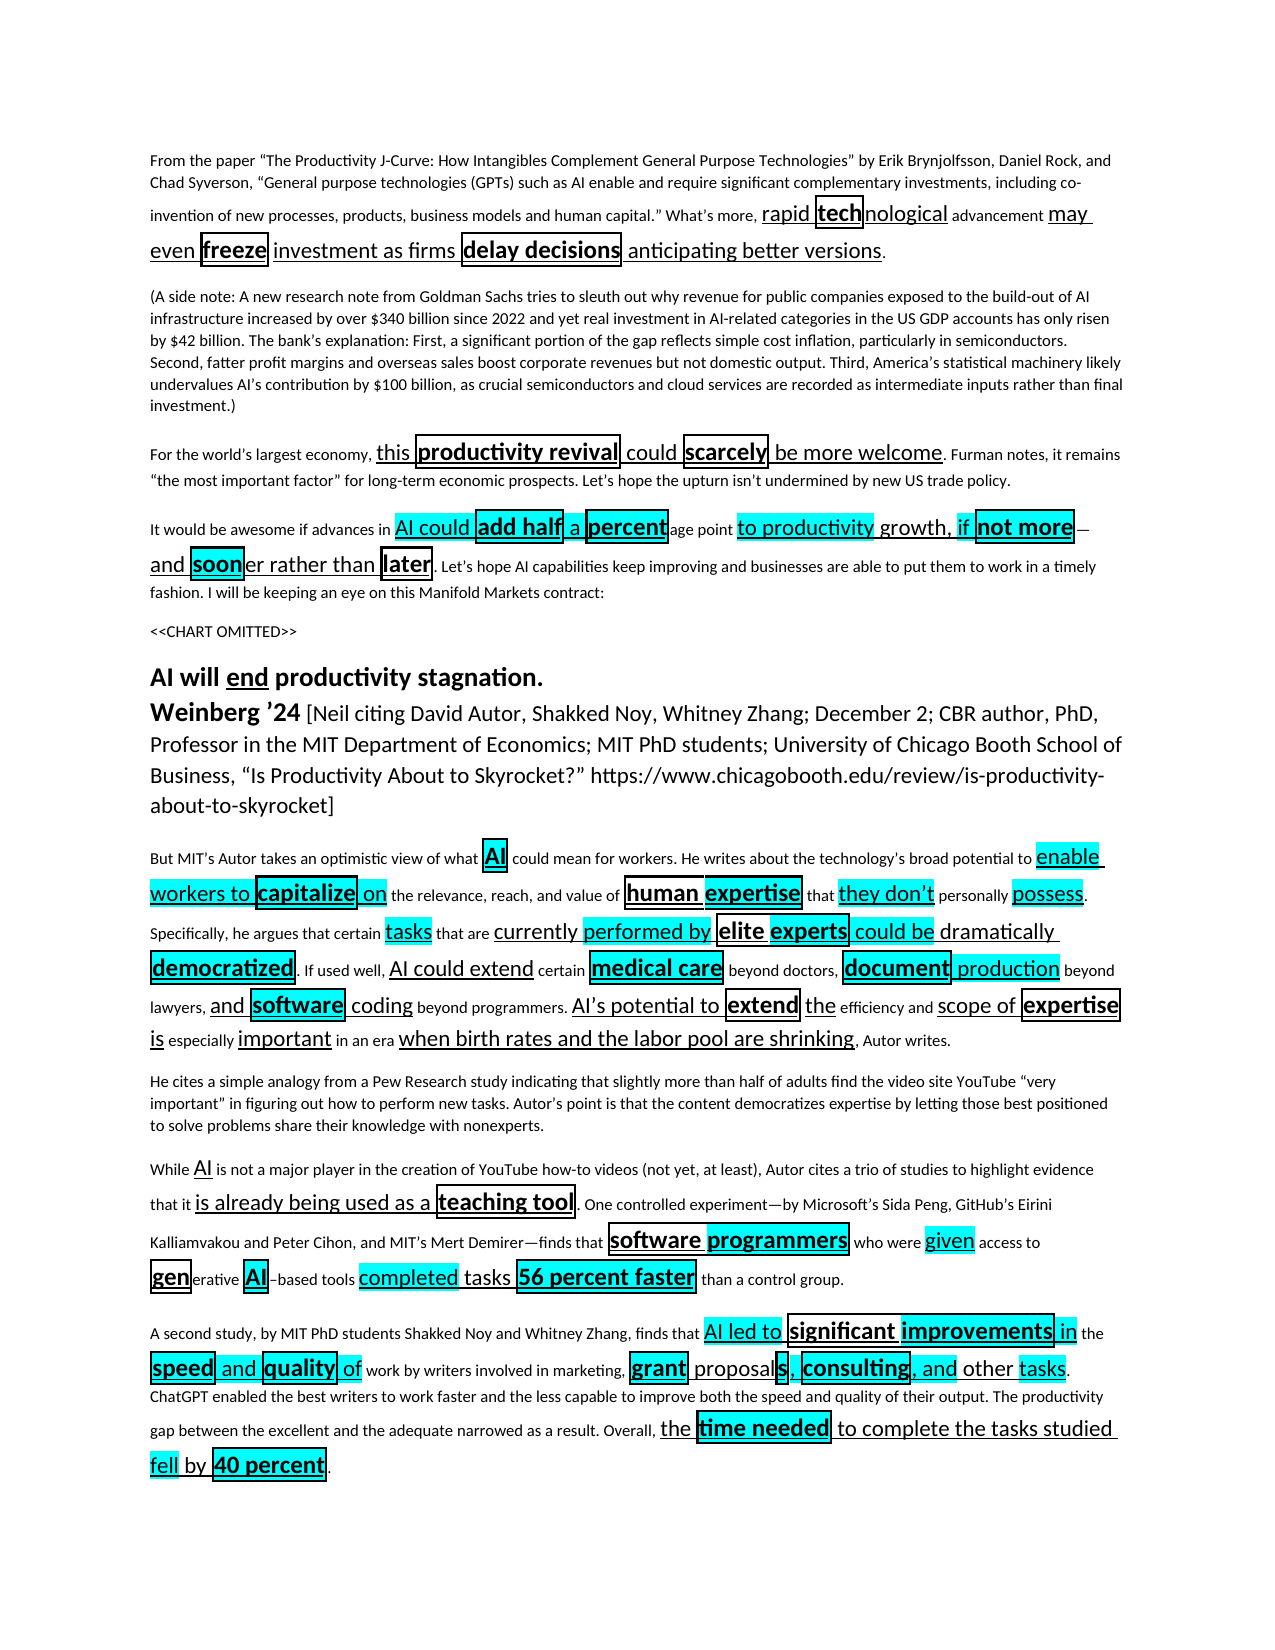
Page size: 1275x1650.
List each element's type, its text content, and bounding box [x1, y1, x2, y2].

text For the world’s largest economy, this productivity revival could scarcely be more welcome. Furman notes, it remains “the most important factor” for long-term economic prospects. Let’s hope the upturn isn’t undermined by new US trade policy. [150, 434, 1125, 491]
text It would be awesome if advances in AI could add half a percentage point to productivity growth, if not more—and sooner rather than later. Let’s hope AI capabilities keep improving and businesses are able to put them to work in a timely fashion. I will be keeping an eye on this Manifold Markets contract: [150, 509, 1125, 603]
text While AI is not a major player in the creation of YouTube how-to videos (not yet, at least), Autor cites a trio of studies to highlight evidence that it is already being used as a teaching tool. One controlled experiment—by Microsoft’s Sida Peng, GitHub’s Eirini Kalliamvakou and Peter Cihon, and MIT’s Mert Demirer—finds that software programmers who were given access to generative AI–based tools completed tasks 56 percent faster than a control group. [150, 1153, 1125, 1294]
text <<CHART OMITTED>> [150, 621, 1125, 642]
text Weinberg ’24 [Neil citing David Autor, Shakked Noy, Whitney Zhang; December 2; CBR author, PhD, Professor in the MIT Department of Economics; MIT PhD students; University of Chicago Booth School of Business, “Is Productivity About to Skyrocket?” https://www.chicagobooth.edu/review/is-productivity-about-to-skyrocket] [150, 695, 1125, 819]
text But MIT’s Autor takes an optimistic view of what AI could mean for workers. He writes about the technology’s broad potential to enable workers to capitalize on the relevance, reach, and value of human expertise that they don’t personally possess. Specifically, he argues that certain tasks that are currently performed by elite experts could be dramatically democratized. If used well, AI could extend certain medical care beyond doctors, document production beyond lawyers, and software coding beyond programmers. AI’s potential to extend the efficiency and scope of expertise is especially important in an era when birth rates and the labor pool are shrinking, Autor writes. [150, 838, 1125, 1052]
text From the paper “The Productivity J-Curve: How Intangibles Complement General Purpose Technologies” by Erik Brynjolfsson, Daniel Rock, and Chad Syverson, “General purpose technologies (GPTs) such as AI enable and require significant complementary investments, including co-invention of new processes, products, business models and human capital.” What’s more, rapid technological advancement may even freeze investment as firms delay decisions anticipating better versions. [150, 150, 1125, 267]
text (A side note: A new research note from Goldman Sachs tries to sleuth out why revenue for public companies exposed to the build-out of AI infrastructure increased by over $340 billion since 2022 and yet real investment in AI-related categories in the US GDP accounts has only risen by $42 billion. The bank’s explanation: First, a significant portion of the gap reflects simple cost inflation, particularly in semiconductors. Second, fatter profit margins and overseas sales boost corporate revenues but not domestic output. Third, America’s statistical machinery likely undervalues AI’s contribution by $100 billion, as crucial semiconductors and cloud services are recorded as intermediate inputs rather than final investment.) [150, 286, 1125, 416]
text He cites a simple analogy from a Pew Research study indicating that slightly more than half of adults find the video site YouTube “very important” in figuring out how to perform new tasks. Autor’s point is that the content democratizes expertise by letting those best positioned to solve problems share their knowledge with nonexperts. [150, 1071, 1125, 1135]
subtitle AI will end productivity stagnation. [150, 660, 1125, 693]
text A second study, by MIT PhD students Shakked Noy and Whitney Zhang, finds that AI led to significant improvements in the speed and quality of work by writers involved in marketing, grant proposals, consulting, and other tasks. ChatGPT enabled the best writers to work faster and the less capable to improve both the speed and quality of their output. The productivity gap between the excellent and the adequate narrowed as a result. Overall, the time needed to complete the tasks studied fell by 40 percent. [150, 1313, 1125, 1482]
